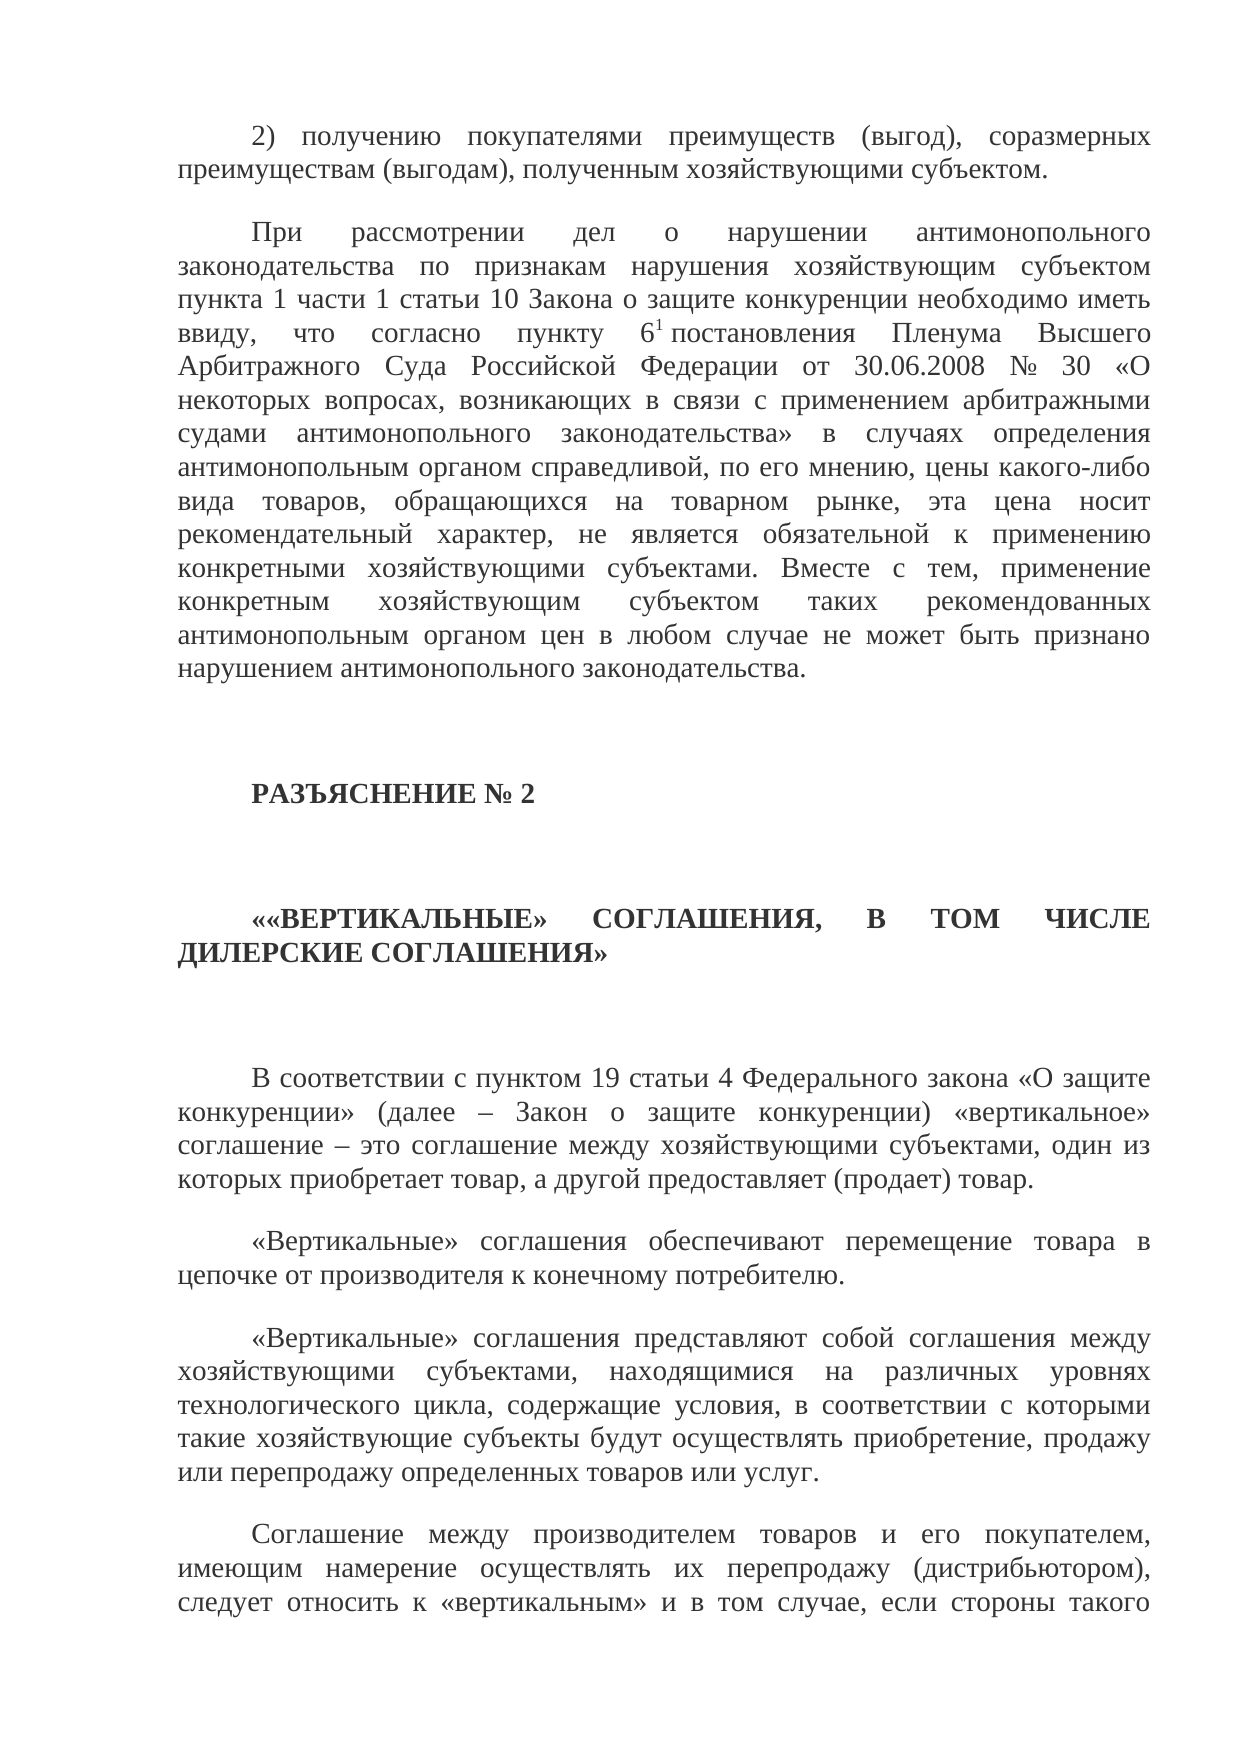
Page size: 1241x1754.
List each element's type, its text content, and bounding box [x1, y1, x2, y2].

text «Вертикальные» соглашения представляют собой соглашения между хозяйствующими субъектами, находящимися на различных уровнях технологического цикла, содержащие условия, в соответствии с которыми такие хозяйствующие субъекты будут осуществлять приобретение, продажу или перепродажу определенных товаров или услуг. [177, 1320, 1152, 1487]
text «Вертикальные» соглашения обеспечивают перемещение товара в цепочке от производителя к конечному потребителю. [177, 1223, 1152, 1291]
text При рассмотрении дел о нарушении антимонопольного законодательства по признакам нарушения хозяйствующим субъектом пункта 1 части 1 статьи 10 Закона о защите конкуренции необходимо иметь ввиду, что согласно пункту 61 постановления Пленума Высшего Арбитражного Суда Российской Федерации от 30.06.2008 № 30 «О некоторых вопросах, возникающих в связи с применением арбитражными судами антимонопольного законодательства» в случаях определения антимонопольным органом справедливой, по его мнению, цены какого-либо вида товаров, обращающихся на товарном рынке, эта цена носит рекомендательный характер, не является обязательной к применению конкретными хозяйствующими субъектами. Вместе с тем, применение конкретным хозяйствующим субъектом таких рекомендованных антимонопольным органом цен в любом случае не может быть признано нарушением антимонопольного законодательства. [177, 214, 1152, 684]
text РАЗЪЯСНЕНИЕ № 2 [177, 776, 1152, 809]
text В соответствии с пунктом 19 статьи 4 Федерального закона «О защите конкуренции» (далее – Закон о защите конкуренции) «вертикальное» соглашение – это соглашение между хозяйствующими субъектами, один из которых приобретает товар, а другой предоставляет (продает) товар. [177, 1060, 1152, 1194]
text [177, 1517, 1152, 1617]
text 2) получению покупателями преимуществ (выгод), соразмерных преимуществам (выгодам), полученным хозяйствующими субъектом. [177, 118, 1152, 185]
text ««ВЕРТИКАЛЬНЫЕ» СОГЛАШЕНИЯ, В ТОМ ЧИСЛЕ ДИЛЕРСКИЕ СОГЛАШЕНИЯ» [177, 901, 1152, 968]
